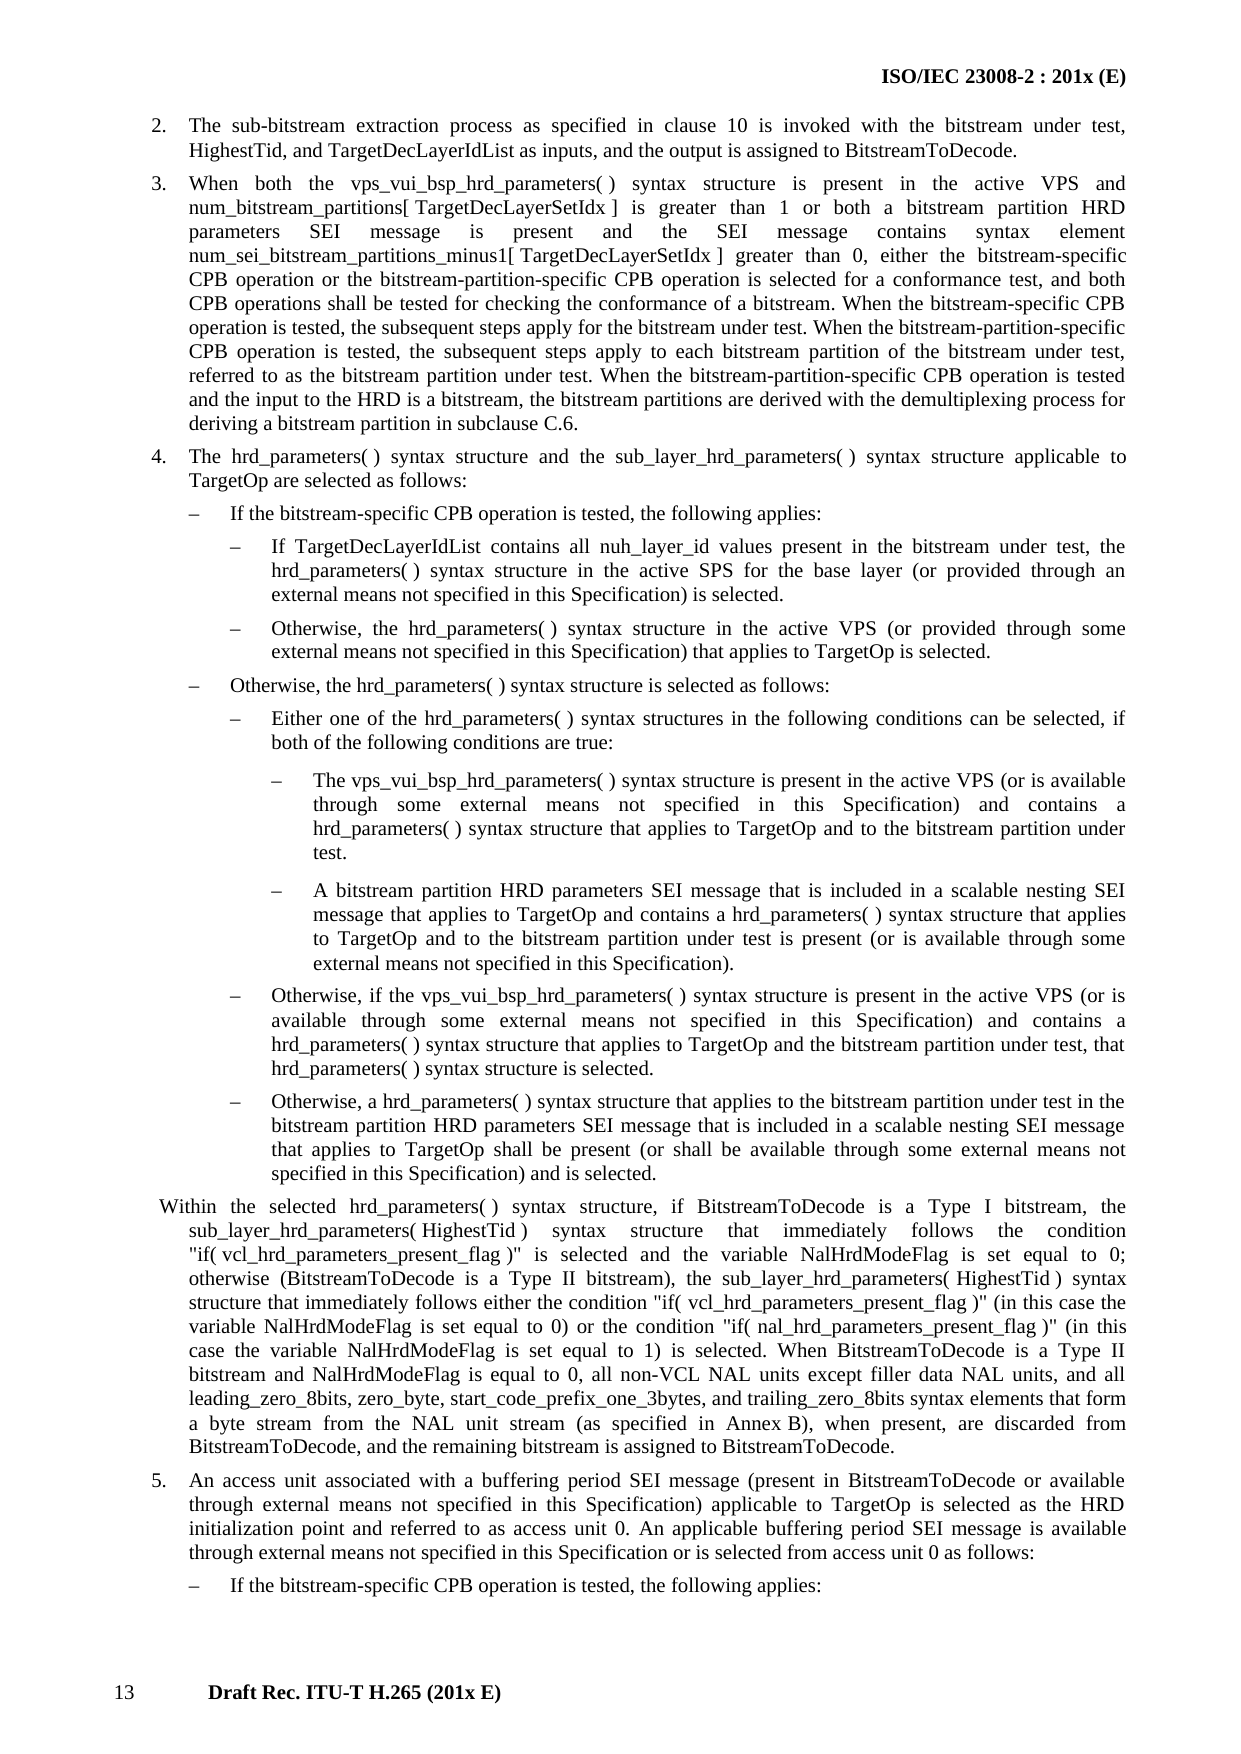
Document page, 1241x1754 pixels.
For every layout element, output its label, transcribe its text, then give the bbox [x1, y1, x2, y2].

text – Otherwise, the hrd_parameters( ) syntax structure is selected as follows: [188, 672, 1127, 697]
list An access unit associated with a buffering period SEI message (present in BitstreamToDecode or available through external means not specified in this Specification) applicable to TargetOp is selected as the HRD initialization point and referred to as access unit 0. An applicable buffering period SEI message is available through external means not specified in this Specification or is selected from access unit 0 as follows: [151, 1467, 1127, 1564]
text – If the bitstream-specific CPB operation is tested, the following applies: [188, 1573, 1127, 1597]
list The sub-bitstream extraction process as specified in clause 10 is invoked with the bitstream under test, HighestTid, and TargetDecLayerIdList as inputs, and the output is assigned to BitstreamToDecode. [151, 113, 1127, 162]
text – If TargetDecLayerIdList contains all nuh_layer_id values present in the bitstream under test, the hrd_parameters( ) syntax structure in the active SPS for the base layer (or provided through an external means not specified in this Specification) is selected. [230, 534, 1127, 606]
list The hrd_parameters( ) syntax structure and the sub_layer_hrd_parameters( ) syntax structure applicable to TargetOp are selected as follows: [151, 444, 1127, 492]
text – Either one of the hrd_parameters( ) syntax structures in the following conditions can be selected, if both of the following conditions are true: [230, 706, 1127, 754]
text – A bitstream partition HRD parameters SEI message that is included in a scalable nesting SEI message that applies to TargetOp and contains a hrd_parameters( ) syntax structure that applies to TargetOp and to the bitstream partition under test is present (or is available through some external means not specified in this Specification). [271, 878, 1127, 974]
text – The vps_vui_bsp_hrd_parameters( ) syntax structure is present in the active VPS (or is available through some external means not specified in this Specification) and contains a hrd_parameters( ) syntax structure that applies to TargetOp and to the bitstream partition under test. [271, 768, 1127, 864]
text – Otherwise, if the vps_vui_bsp_hrd_parameters( ) syntax structure is present in the active VPS (or is available through some external means not specified in this Specification) and contains a hrd_parameters( ) syntax structure that applies to TargetOp and the bitstream partition under test, that hrd_parameters( ) syntax structure is selected. [230, 983, 1127, 1080]
text – Otherwise, the hrd_parameters( ) syntax structure in the active VPS (or provided through some external means not specified in this Specification) that applies to TargetOp is selected. [230, 615, 1127, 663]
text – Otherwise, a hrd_parameters( ) syntax structure that applies to the bitstream partition under test in the bitstream partition HRD parameters SEI message that is included in a scalable nesting SEI message that applies to TargetOp shall be present (or shall be available through some external means not specified in this Specification) and is selected. [230, 1089, 1127, 1185]
text – If the bitstream-specific CPB operation is tested, the following applies: [188, 501, 1127, 525]
text Within the selected hrd_parameters( ) syntax structure, if BitstreamToDecode is a Type I bitstream, the sub_layer_hrd_parameters( HighestTid ) syntax structure that immediately follows the condition "if( vcl_hrd_parameters_present_flag )" is selected and the variable NalHrdModeFlag is set equal to 0; otherwise (BitstreamToDecode is a Type II bitstream), the sub_layer_hrd_parameters( HighestTid ) syntax structure that immediately follows either the condition "if( vcl_hrd_parameters_present_flag )" (in this case the variable NalHrdModeFlag is set equal to 0) or the condition "if( nal_hrd_parameters_present_flag )" (in this case the variable NalHrdModeFlag is set equal to 1) is selected. When BitstreamToDecode is a Type II bitstream and NalHrdModeFlag is equal to 0, all non-VCL NAL units except filler data NAL units, and all leading_zero_8bits, zero_byte, start_code_prefix_one_3bytes, and trailing_zero_8bits syntax elements that form a byte stream from the NAL unit stream (as specified in Annex B), when present, are discarded from BitstreamToDecode, and the remaining bitstream is assigned to BitstreamToDecode. [159, 1194, 1127, 1458]
list When both the vps_vui_bsp_hrd_parameters( ) syntax structure is present in the active VPS and num_bitstream_partitions[ TargetDecLayerSetIdx ] is greater than 1 or both a bitstream partition HRD parameters SEI message is present and the SEI message contains syntax element num_sei_bitstream_partitions_minus1[ TargetDecLayerSetIdx ] greater than 0, either the bitstream-specific CPB operation or the bitstream-partition-specific CPB operation is selected for a conformance test, and both CPB operations shall be tested for checking the conformance of a bitstream. When the bitstream-specific CPB operation is tested, the subsequent steps apply for the bitstream under test. When the bitstream-partition-specific CPB operation is tested, the subsequent steps apply to each bitstream partition of the bitstream under test, referred to as the bitstream partition under test. When the bitstream-partition-specific CPB operation is tested and the input to the HRD is a bitstream, the bitstream partitions are derived with the demultiplexing process for deriving a bitstream partition in subclause C.6. [151, 171, 1127, 435]
